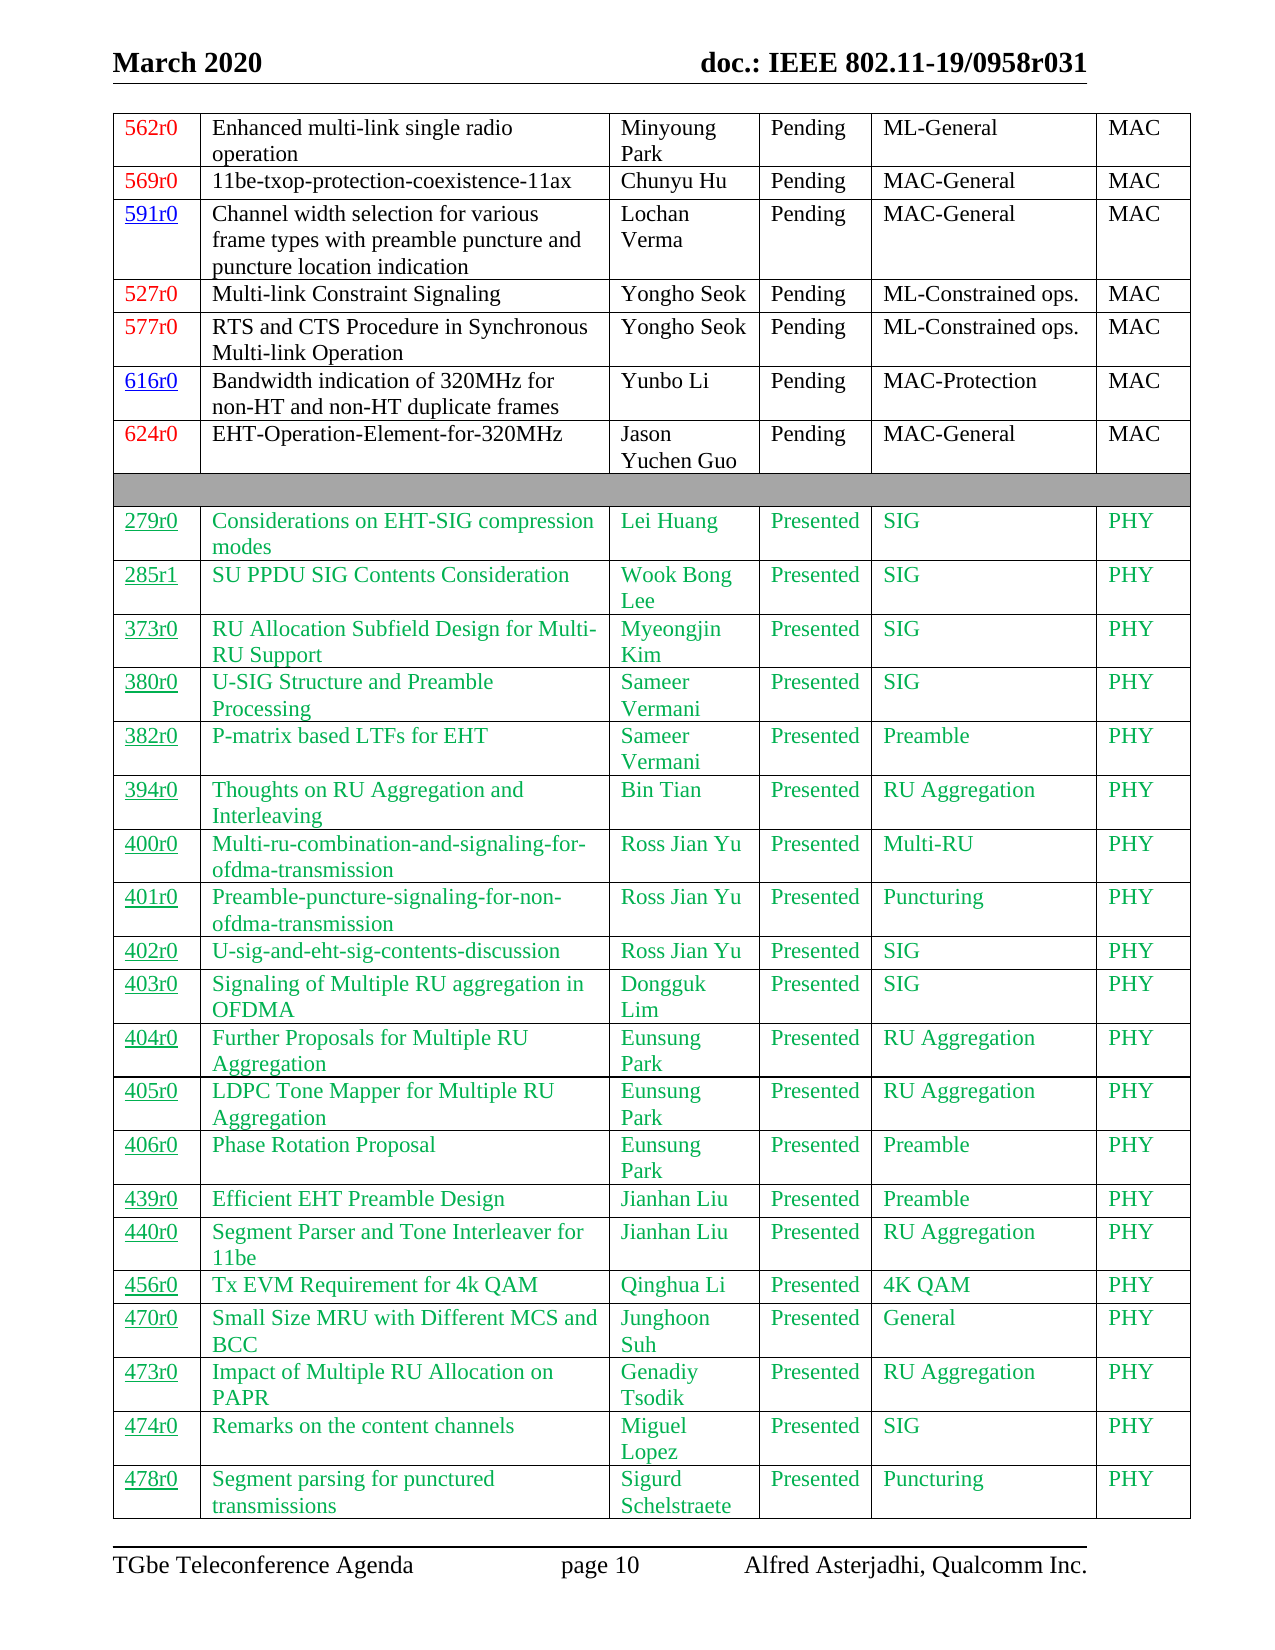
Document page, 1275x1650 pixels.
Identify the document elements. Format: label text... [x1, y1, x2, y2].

table_cell Bin Tian [610, 776, 759, 828]
table_cell MAC-Protection [872, 367, 1096, 419]
table_cell Pending [760, 200, 871, 279]
table_cell Pending [760, 367, 871, 419]
table_cell MAC [1097, 167, 1190, 199]
table_cell Qinghua Li [610, 1271, 759, 1303]
table_cell Genadiy Tsodik [610, 1358, 759, 1411]
table_cell Preamble [872, 722, 1096, 775]
table_cell Presented [760, 1358, 871, 1411]
table_cell Considerations on EHT-SIG compression modes [201, 507, 609, 560]
table_cell Ross Jian Yu [610, 830, 759, 882]
table_cell Pending [760, 313, 871, 366]
table_cell RU Aggregation [872, 776, 1096, 828]
table_cell MAC [1097, 280, 1190, 312]
table_cell U-sig-and-eht-sig-contents-discussion [201, 937, 609, 969]
table_cell 404r0 [114, 1024, 200, 1076]
table_cell 577r0 [114, 313, 200, 366]
table_cell EHT-Operation-Element-for-320MHz [201, 421, 609, 473]
table_cell Preamble [872, 1185, 1096, 1217]
table_cell Presented [760, 1466, 871, 1518]
table_cell PHY [1097, 830, 1190, 882]
table_cell MAC-General [872, 421, 1096, 473]
table_cell 403r0 [114, 970, 200, 1023]
table_cell RU Allocation Subfield Design for Multi-RU Support [201, 615, 609, 667]
table_cell Miguel Lopez [610, 1412, 759, 1464]
table_cell Segment parsing for punctured transmissions [201, 1466, 609, 1518]
table_cell PHY [1097, 507, 1190, 560]
table_cell Enhanced multi-link single radio operation [201, 114, 609, 166]
table_cell 402r0 [114, 937, 200, 969]
table_cell 478r0 [114, 1466, 200, 1518]
table_cell Channel width selection for various frame types with preamble puncture and puncture location indication [201, 200, 609, 279]
table_cell Efficient EHT Preamble Design [201, 1185, 609, 1217]
table_cell Sigurd Schelstraete [610, 1466, 759, 1518]
table_cell Presented [760, 507, 871, 560]
table_cell 11be-txop-protection-coexistence-11ax [201, 167, 609, 199]
table_cell Ross Jian Yu [610, 937, 759, 969]
table_cell [114, 474, 1190, 506]
table_cell SU PPDU SIG Contents Consideration [201, 561, 609, 613]
table_cell SIG [872, 668, 1096, 721]
table_cell Eunsung Park [610, 1131, 759, 1184]
table_cell Pending [760, 280, 871, 312]
table_cell MAC [1097, 367, 1190, 419]
table_cell Presented [760, 937, 871, 969]
table_cell Sameer Vermani [610, 668, 759, 721]
table_cell PHY [1097, 1412, 1190, 1464]
table_cell 400r0 [114, 830, 200, 882]
table_cell Pending [760, 167, 871, 199]
table_cell U-SIG Structure and Preamble Processing [201, 668, 609, 721]
table_cell Pending [760, 421, 871, 473]
table_cell SIG [872, 1412, 1096, 1464]
table_cell Lochan Verma [610, 200, 759, 279]
table_cell RU Aggregation [872, 1024, 1096, 1076]
table_cell PHY [1097, 1185, 1190, 1217]
table_cell Presented [760, 615, 871, 667]
table_cell Presented [760, 1412, 871, 1464]
table_cell Junghoon Suh [610, 1304, 759, 1357]
table_cell 394r0 [114, 776, 200, 828]
table_cell PHY [1097, 937, 1190, 969]
table_cell Sameer Vermani [610, 722, 759, 775]
table_cell PHY [1097, 668, 1190, 721]
table_cell MAC-General [872, 167, 1096, 199]
table_cell Yongho Seok [610, 280, 759, 312]
table_cell 285r1 [114, 561, 200, 613]
table_cell Presented [760, 1218, 871, 1270]
table_cell 380r0 [114, 668, 200, 721]
table_cell Jason Yuchen Guo [610, 421, 759, 473]
table_cell Puncturing [872, 1466, 1096, 1518]
table_cell Preamble-puncture-signaling-for-non-ofdma-transmission [201, 883, 609, 936]
table_cell Thoughts on RU Aggregation and Interleaving [201, 776, 609, 828]
table_cell Lei Huang [610, 507, 759, 560]
table_cell RU Aggregation [872, 1358, 1096, 1411]
table_cell General [872, 1304, 1096, 1357]
table_cell RU Aggregation [872, 1218, 1096, 1270]
table_cell Phase Rotation Proposal [201, 1131, 609, 1184]
table_cell Pending [760, 114, 871, 166]
table_cell PHY [1097, 1466, 1190, 1518]
table_cell RTS and CTS Procedure in Synchronous Multi-link Operation [201, 313, 609, 366]
table_cell 406r0 [114, 1131, 200, 1184]
table_cell Chunyu Hu [610, 167, 759, 199]
table_cell PHY [1097, 1218, 1190, 1270]
table_cell Puncturing [872, 883, 1096, 936]
table_cell 456r0 [114, 1271, 200, 1303]
table_cell Presented [760, 776, 871, 828]
table_cell 562r0 [114, 114, 200, 166]
table_cell 373r0 [114, 615, 200, 667]
table_cell PHY [1097, 1024, 1190, 1076]
table_cell PHY [1097, 1304, 1190, 1357]
table_cell Yunbo Li [610, 367, 759, 419]
table_cell 473r0 [114, 1358, 200, 1411]
table_cell Presented [760, 1024, 871, 1076]
table_cell Dongguk Lim [610, 970, 759, 1023]
table_cell MAC-General [872, 200, 1096, 279]
table_cell Presented [760, 561, 871, 613]
table_cell Eunsung Park [610, 1078, 759, 1130]
table_cell PHY [1097, 615, 1190, 667]
table_cell MAC [1097, 200, 1190, 279]
table_cell ML-Constrained ops. [872, 313, 1096, 366]
table_cell SIG [872, 507, 1096, 560]
table_cell ML-Constrained ops. [872, 280, 1096, 312]
table_cell SIG [872, 615, 1096, 667]
table_cell SIG [872, 937, 1096, 969]
table_cell RU Aggregation [872, 1078, 1096, 1130]
table_cell 616r0 [114, 367, 200, 419]
table_cell Preamble [872, 1131, 1096, 1184]
table_cell Jianhan Liu [610, 1218, 759, 1270]
table_cell SIG [872, 970, 1096, 1023]
table_cell Eunsung Park [610, 1024, 759, 1076]
table_cell Bandwidth indication of 320MHz for non-HT and non-HT duplicate frames [201, 367, 609, 419]
table_cell Presented [760, 970, 871, 1023]
table_cell Presented [760, 722, 871, 775]
table_cell PHY [1097, 1131, 1190, 1184]
table_cell SIG [872, 561, 1096, 613]
table_cell Presented [760, 668, 871, 721]
table_cell 401r0 [114, 883, 200, 936]
table_cell Minyoung Park [610, 114, 759, 166]
table_cell 440r0 [114, 1218, 200, 1270]
table_cell Ross Jian Yu [610, 883, 759, 936]
table_cell Tx EVM Requirement for 4k QAM [201, 1271, 609, 1303]
table_cell Myeongjin Kim [610, 615, 759, 667]
table_cell PHY [1097, 1358, 1190, 1411]
table_cell 569r0 [114, 167, 200, 199]
table_cell 474r0 [114, 1412, 200, 1464]
table_cell Remarks on the content channels [201, 1412, 609, 1464]
table_cell PHY [1097, 1271, 1190, 1303]
table_cell PHY [1097, 883, 1190, 936]
table_cell Yongho Seok [610, 313, 759, 366]
table_cell Presented [760, 1185, 871, 1217]
table_cell 279r0 [114, 507, 200, 560]
table_cell Small Size MRU with Different MCS and BCC [201, 1304, 609, 1357]
table_cell 405r0 [114, 1078, 200, 1130]
table_cell MAC [1097, 313, 1190, 366]
table_cell Impact of Multiple RU Allocation on PAPR [201, 1358, 609, 1411]
table_cell PHY [1097, 776, 1190, 828]
table_cell PHY [1097, 561, 1190, 613]
table_cell Segment Parser and Tone Interleaver for 11be [201, 1218, 609, 1270]
table_cell Multi-link Constraint Signaling [201, 280, 609, 312]
table_cell 591r0 [114, 200, 200, 279]
table_cell PHY [1097, 1078, 1190, 1130]
table_cell ML-General [872, 114, 1096, 166]
table_cell Multi-RU [872, 830, 1096, 882]
table_cell Presented [760, 883, 871, 936]
table_cell LDPC Tone Mapper for Multiple RU Aggregation [201, 1078, 609, 1130]
table_cell Presented [760, 830, 871, 882]
table_cell MAC [1097, 114, 1190, 166]
table_cell 527r0 [114, 280, 200, 312]
table_cell Presented [760, 1271, 871, 1303]
table_cell Signaling of Multiple RU aggregation in OFDMA [201, 970, 609, 1023]
table_cell 439r0 [114, 1185, 200, 1217]
table_cell MAC [1097, 421, 1190, 473]
table_cell PHY [1097, 722, 1190, 775]
table_cell 624r0 [114, 421, 200, 473]
table_cell Wook Bong Lee [610, 561, 759, 613]
table_cell 4K QAM [872, 1271, 1096, 1303]
table_cell Multi-ru-combination-and-signaling-for-ofdma-transmission [201, 830, 609, 882]
table_cell Presented [760, 1131, 871, 1184]
table_cell Further Proposals for Multiple RU Aggregation [201, 1024, 609, 1076]
table_cell PHY [1097, 970, 1190, 1023]
table_cell Presented [760, 1304, 871, 1357]
table_cell P-matrix based LTFs for EHT [201, 722, 609, 775]
table_cell Jianhan Liu [610, 1185, 759, 1217]
table_cell 470r0 [114, 1304, 200, 1357]
table_cell 382r0 [114, 722, 200, 775]
table_cell Presented [760, 1078, 871, 1130]
